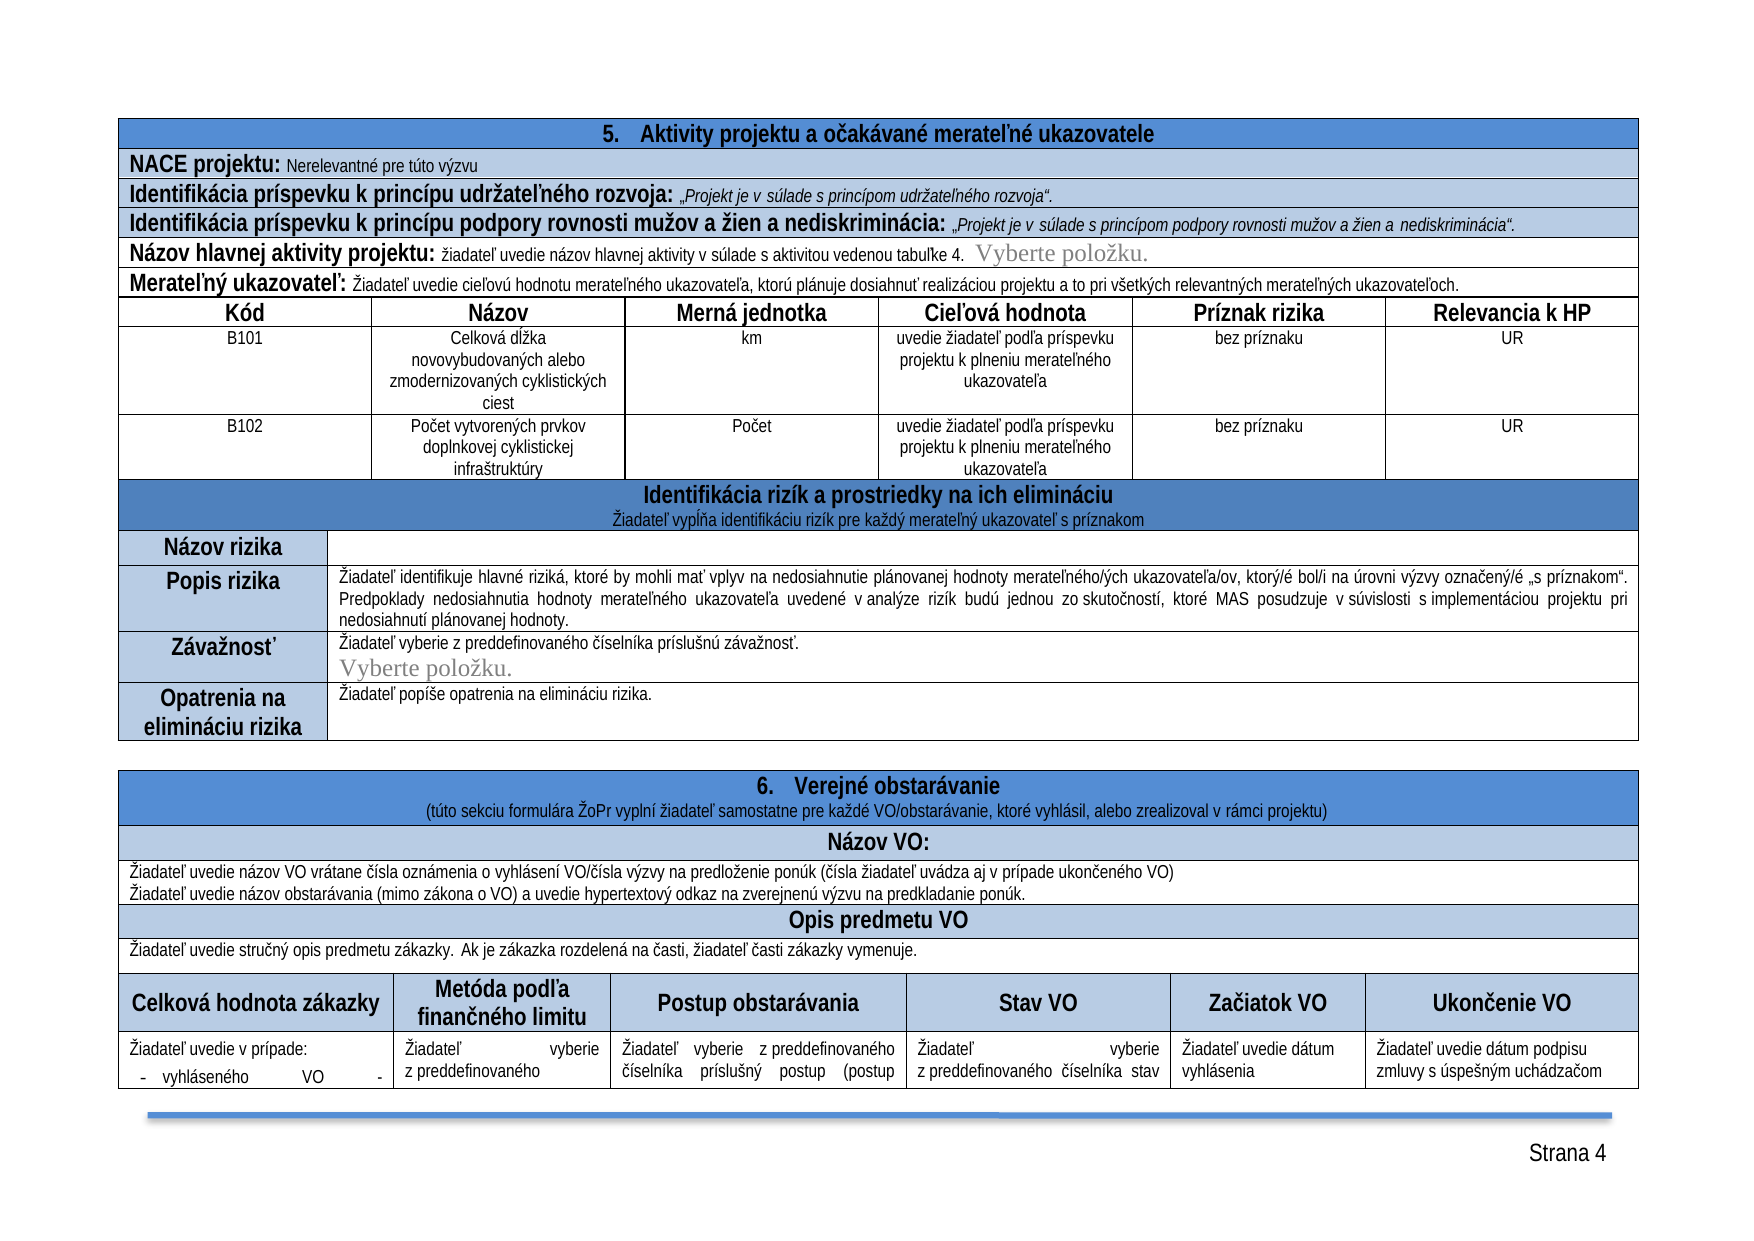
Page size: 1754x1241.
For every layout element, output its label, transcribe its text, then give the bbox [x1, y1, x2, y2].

table_cell Názov VO: [119, 826, 1638, 860]
table_cell Relevancia k HP [1386, 298, 1638, 326]
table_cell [394, 1032, 610, 1088]
table_cell Názov rizika [119, 531, 327, 565]
table_cell Žiadateľ vyberie z preddefinovaného číselníka príslušnú závažnosť. [328, 632, 1638, 682]
table_cell Celková hodnota zákazky [119, 974, 393, 1031]
table_cell uvedie žiadateľ podľa príspevku projektu k plneniu merateľného ukazovateľa [879, 415, 1132, 479]
table_cell Identifikácia príspevku k princípu udržateľného rozvoja: „Projekt je v súlade s princípom udržateľného rozvoja“. [119, 179, 1638, 207]
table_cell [119, 1032, 393, 1088]
table_cell Identifikácia príspevku k princípu podpory rovnosti mužov a žien a nediskriminácia: „Projekt je v súlade s princípom podpory rovnosti mužov a žien a nediskriminácia“. [119, 208, 1638, 237]
table_cell Opis predmetu VO [119, 905, 1638, 938]
table_cell Popis rizika [119, 566, 327, 631]
table_header Verejné obstarávanie (túto sekciu formulára ŽoPr vyplní žiadateľ samostatne pre každé VO/obstarávanie, ktoré vyhlásil, alebo zrealizoval v rámci projektu) [119, 771, 1638, 825]
table_cell Celková dĺžka novovybudovaných alebo zmodernizovaných cyklistických ciest [372, 327, 624, 413]
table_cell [611, 1032, 906, 1088]
table_cell Žiadateľ uvedie názov VO vrátane čísla oznámenia o vyhlásení VO/čísla výzvy na predloženie ponúk (čísla žiadateľ uvádza aj v prípade ukončeného VO) Žiadateľ uvedie názov obstarávania (mimo zákona o VO) a uvedie hypertextový odkaz na zverejnenú výzvu na predkladanie ponúk. [119, 861, 1638, 904]
table_cell Žiadateľ identifikuje hlavné riziká, ktoré by mohli mať vplyv na nedosiahnutie plánovanej hodnoty merateľného/ých ukazovateľa/ov, ktorý/é bol/i na úrovni výzvy označený/é „s príznakom“. Predpoklady nedosiahnutia hodnoty merateľného ukazovateľa uvedené v analýze rizík budú jednou zo skutočností, ktoré MAS posudzuje v súvislosti s implementáciou projektu pri nedosiahnutí plánovanej hodnoty. [328, 566, 1638, 631]
table_cell NACE projektu: Nerelevantné pre túto výzvu [119, 149, 1638, 177]
table_cell Postup obstarávania [611, 974, 906, 1031]
table_cell Kód [119, 298, 371, 326]
table_cell B102 [119, 415, 371, 479]
table_cell Stav VO [907, 974, 1170, 1031]
table_cell Počet vytvorených prvkov doplnkovej cyklistickej infraštruktúry [372, 415, 624, 479]
table_cell Opatrenia na elimináciu rizika [119, 683, 327, 740]
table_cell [1171, 1032, 1365, 1088]
table_cell Závažnosť [119, 632, 327, 682]
table_cell Ukončenie VO [1366, 974, 1638, 1031]
table_cell bez príznaku [1133, 415, 1385, 479]
table_header Aktivity projektu a očakávané merateľné ukazovatele [119, 119, 1638, 148]
table_cell Metóda podľa finančného limitu [394, 974, 610, 1031]
table_cell Príznak rizika [1133, 298, 1385, 326]
table_cell UR [1386, 327, 1638, 413]
table_cell B101 [119, 327, 371, 413]
table_cell uvedie žiadateľ podľa príspevku projektu k plneniu merateľného ukazovateľa [879, 327, 1132, 413]
table_cell Začiatok VO [1171, 974, 1365, 1031]
table_cell Merateľný ukazovateľ: Žiadateľ uvedie cieľovú hodnotu merateľného ukazovateľa, ktorú plánuje dosiahnuť realizáciou projektu a to pri všetkých relevantných merateľných ukazovateľoch. [119, 268, 1638, 296]
table_cell Identifikácia rizík a prostriedky na ich elimináciu Žiadateľ vypĺňa identifikáciu rizík pre každý merateľný ukazovateľ s príznakom [119, 480, 1638, 530]
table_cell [907, 1032, 1170, 1088]
table_cell bez príznaku [1133, 327, 1385, 413]
table_cell Žiadateľ popíše opatrenia na elimináciu rizika. [328, 683, 1638, 740]
table_cell Cieľová hodnota [879, 298, 1132, 326]
table_cell Počet [626, 415, 878, 479]
table_cell Názov [372, 298, 624, 326]
table_cell Žiadateľ uvedie stručný opis predmetu zákazky. Ak je zákazka rozdelená na časti, žiadateľ časti zákazky vymenuje. [119, 939, 1638, 973]
table_cell [328, 531, 1638, 565]
table_cell Názov hlavnej aktivity projektu: žiadateľ uvedie názov hlavnej aktivity v súlade s aktivitou vedenou tabuľke 4. [119, 238, 1638, 267]
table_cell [1366, 1032, 1638, 1088]
table_cell km [626, 327, 878, 413]
table_cell Merná jednotka [626, 298, 878, 326]
table_cell UR [1386, 415, 1638, 479]
